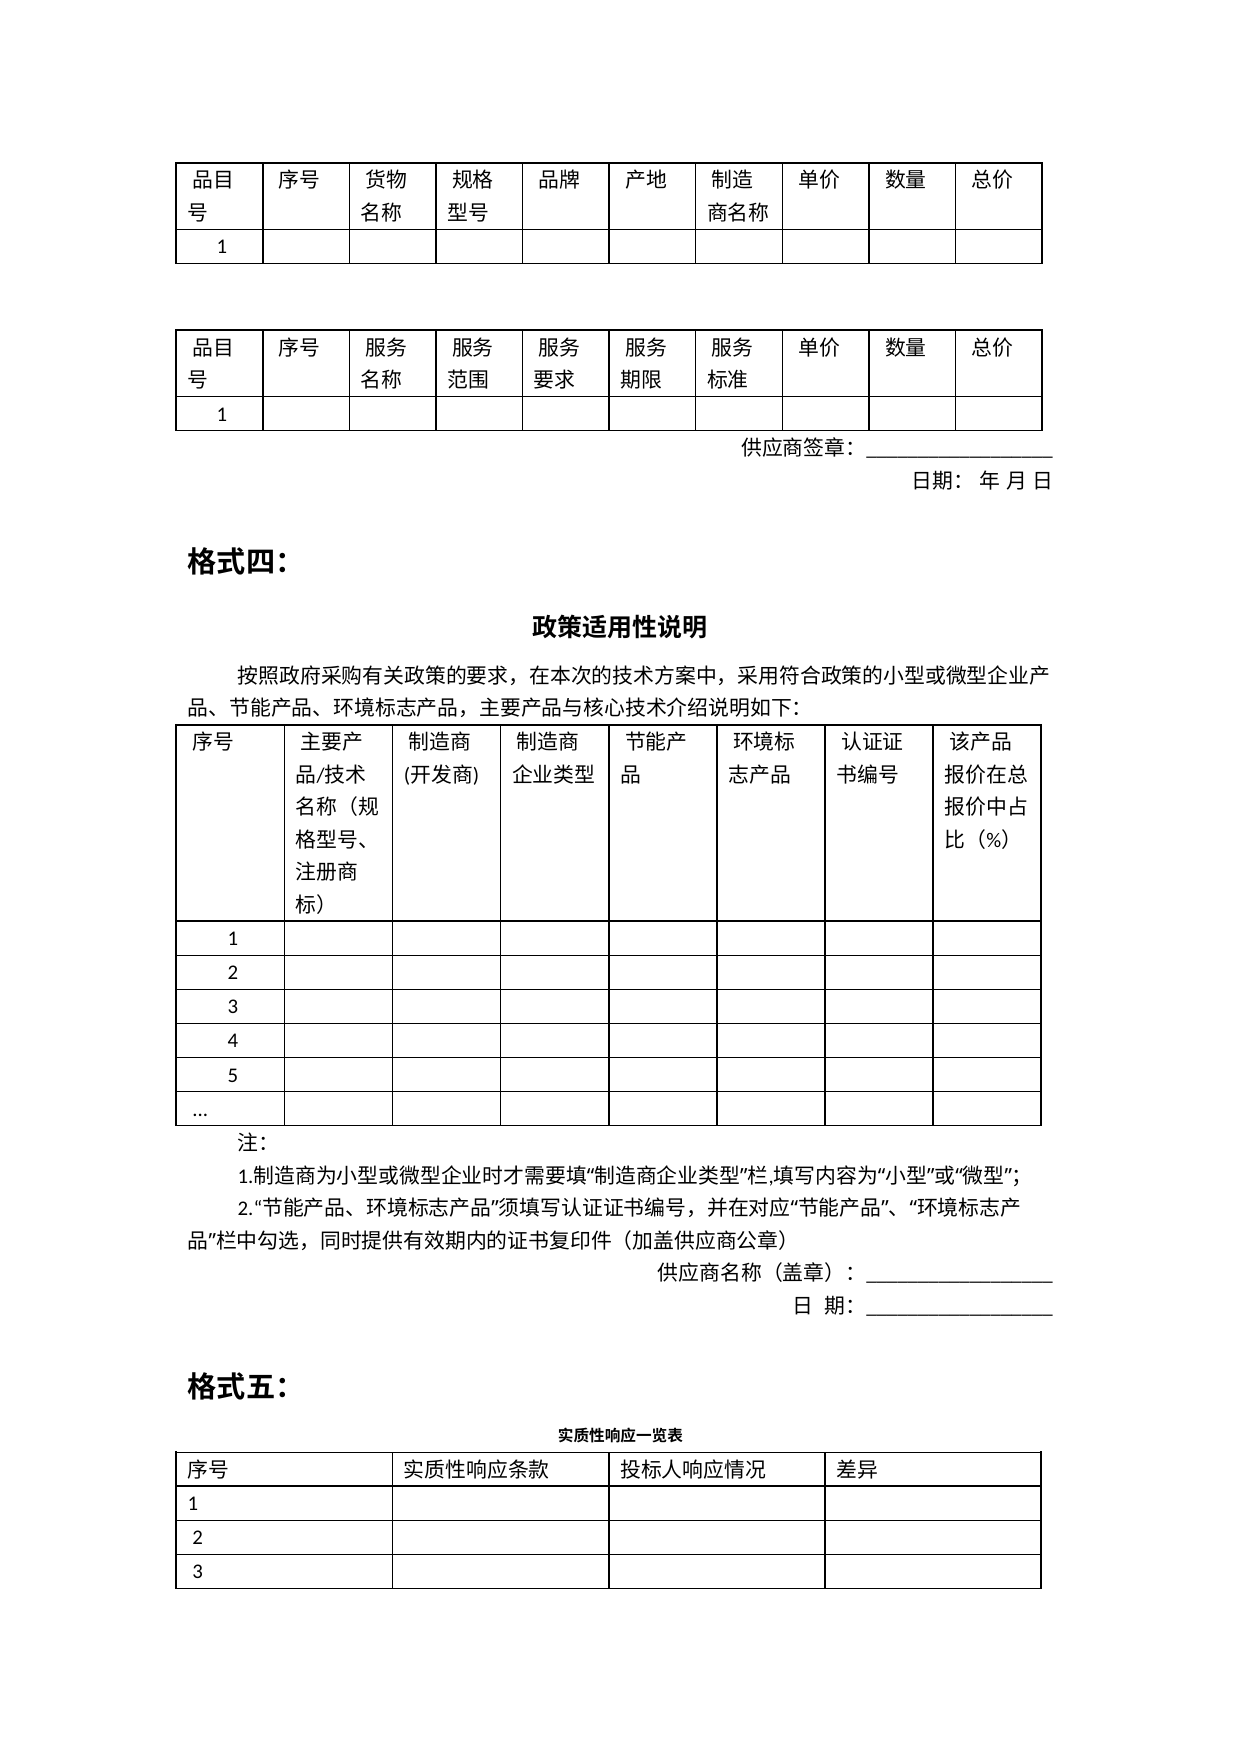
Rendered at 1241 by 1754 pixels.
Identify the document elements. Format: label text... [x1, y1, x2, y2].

table_cell [783, 397, 868, 430]
table_cell [350, 397, 435, 430]
table_header 产地 [610, 164, 695, 228]
table_cell [826, 990, 932, 1023]
table_header 单价 [783, 331, 868, 396]
table_cell 4 [177, 1024, 284, 1057]
table_cell 5 [177, 1058, 284, 1091]
table_cell 3 [177, 990, 284, 1023]
table_cell [501, 1092, 608, 1125]
table_cell [610, 1487, 824, 1519]
table_cell [696, 397, 782, 430]
table_cell [934, 1092, 1040, 1125]
text 供应商签章：__________________ [187, 431, 1053, 464]
table_cell [826, 1024, 932, 1057]
text 日 期：__________________ [187, 1289, 1053, 1321]
table_cell [934, 990, 1040, 1023]
table_cell [610, 1555, 824, 1588]
table_cell [934, 922, 1040, 954]
table_cell [870, 230, 955, 263]
table_cell [350, 230, 435, 263]
table_cell [826, 1555, 1040, 1588]
table_cell [393, 956, 500, 988]
table_header 认证证书编号 [826, 726, 932, 920]
table_cell 2 [177, 1521, 392, 1553]
table_header 差异 [826, 1453, 1040, 1485]
table_cell [393, 1555, 608, 1588]
table_cell [610, 397, 695, 430]
table_cell [501, 990, 608, 1023]
table_cell [718, 990, 824, 1023]
table_cell ... [177, 1092, 284, 1125]
table_cell [934, 956, 1040, 988]
text 注： [187, 1126, 1053, 1159]
table_header 该产品报价在总报价中占比（%） [934, 726, 1040, 920]
table_cell [393, 1521, 608, 1553]
table_cell [285, 990, 392, 1023]
table_cell [523, 230, 608, 263]
table_header 品目号 [177, 331, 262, 396]
table_header 序号 [264, 164, 349, 228]
table_cell [826, 922, 932, 954]
table_cell [393, 1487, 608, 1519]
table_cell [393, 922, 500, 954]
text 日期： 年 月 日 [187, 464, 1053, 496]
table_cell [826, 956, 932, 988]
table_header 序号 [264, 331, 349, 396]
table_cell [264, 397, 349, 430]
table_header 投标人响应情况 [610, 1453, 824, 1485]
table_cell 2 [177, 956, 284, 988]
table_cell [393, 990, 500, 1023]
table_header 制造商企业类型 [501, 726, 608, 920]
table_cell 1 [177, 397, 262, 430]
table_cell [610, 1024, 716, 1057]
text 格式四： [187, 529, 1053, 594]
table_header 总价 [956, 331, 1041, 396]
table_cell [826, 1092, 932, 1125]
text 政策适用性说明 [187, 594, 1053, 659]
text 供应商名称（盖章）：__________________ [187, 1256, 1053, 1289]
table_cell [610, 990, 716, 1023]
table_header 数量 [870, 164, 955, 228]
table_cell [783, 230, 868, 263]
table_cell [285, 956, 392, 988]
table_header 货物名称 [350, 164, 435, 228]
table_header 单价 [783, 164, 868, 228]
table_header 序号 [177, 726, 284, 920]
table_cell 1 [177, 1487, 392, 1519]
table_cell [264, 230, 349, 263]
table_cell [501, 956, 608, 988]
table_cell 1 [177, 230, 262, 263]
table_cell [718, 956, 824, 988]
table_cell [610, 1092, 716, 1125]
table_cell [826, 1058, 932, 1091]
table_cell [285, 922, 392, 954]
text 按照政府采购有关政策的要求，在本次的技术方案中，采用符合政策的小型或微型企业产品、节能产品、环境标志产品，主要产品与核心技术介绍说明如下： [187, 659, 1053, 724]
table_header 服务范围 [437, 331, 522, 396]
table_header 序号 [177, 1453, 392, 1485]
table_cell [934, 1024, 1040, 1057]
table_cell [501, 1058, 608, 1091]
table_cell [870, 397, 955, 430]
text 2.“节能产品、环境标志产品”须填写认证证书编号，并在对应“节能产品”、“环境标志产品”栏中勾选，同时提供有效期内的证书复印件（加盖供应商公章） [187, 1191, 1053, 1256]
table_header 服务名称 [350, 331, 435, 396]
table_cell [523, 397, 608, 430]
table_cell 1 [177, 922, 284, 954]
table_header 环境标志产品 [718, 726, 824, 920]
table_header 品牌 [523, 164, 608, 228]
table_cell [285, 1058, 392, 1091]
table_cell [718, 1024, 824, 1057]
table_cell [826, 1487, 1040, 1519]
table_header 品目号 [177, 164, 262, 228]
table_cell 3 [177, 1555, 392, 1588]
text 格式五： [187, 1354, 1053, 1419]
table_header 制造商名称 [696, 164, 782, 228]
table_cell [718, 922, 824, 954]
text 实质性响应一览表 [187, 1419, 1053, 1451]
table_header 主要产品/技术名称（规格型号、注册商标） [285, 726, 392, 920]
table_header 数量 [870, 331, 955, 396]
table_cell [956, 397, 1041, 430]
table_cell [437, 397, 522, 430]
table_header 服务要求 [523, 331, 608, 396]
table_cell [718, 1092, 824, 1125]
table_cell [610, 1058, 716, 1091]
table_cell [501, 922, 608, 954]
table_cell [437, 230, 522, 263]
table_header 总价 [956, 164, 1041, 228]
table_cell [285, 1092, 392, 1125]
table_cell [610, 922, 716, 954]
table_cell [285, 1024, 392, 1057]
table_header 节能产品 [610, 726, 716, 920]
table_cell [610, 230, 695, 263]
table_cell [501, 1024, 608, 1057]
text 1.制造商为小型或微型企业时才需要填“制造商企业类型”栏,填写内容为“小型”或“微型”； [187, 1159, 1053, 1191]
table_cell [610, 1521, 824, 1553]
table_cell [934, 1058, 1040, 1091]
table_cell [826, 1521, 1040, 1553]
table_header 制造商(开发商) [393, 726, 500, 920]
table_cell [393, 1024, 500, 1057]
table_cell [393, 1058, 500, 1091]
table_cell [393, 1092, 500, 1125]
table_header 服务期限 [610, 331, 695, 396]
table_cell [718, 1058, 824, 1091]
table_cell [696, 230, 782, 263]
table_header 服务标准 [696, 331, 782, 396]
table_header 规格型号 [437, 164, 522, 228]
table_header 实质性响应条款 [393, 1453, 608, 1485]
table_cell [956, 230, 1041, 263]
table_cell [610, 956, 716, 988]
